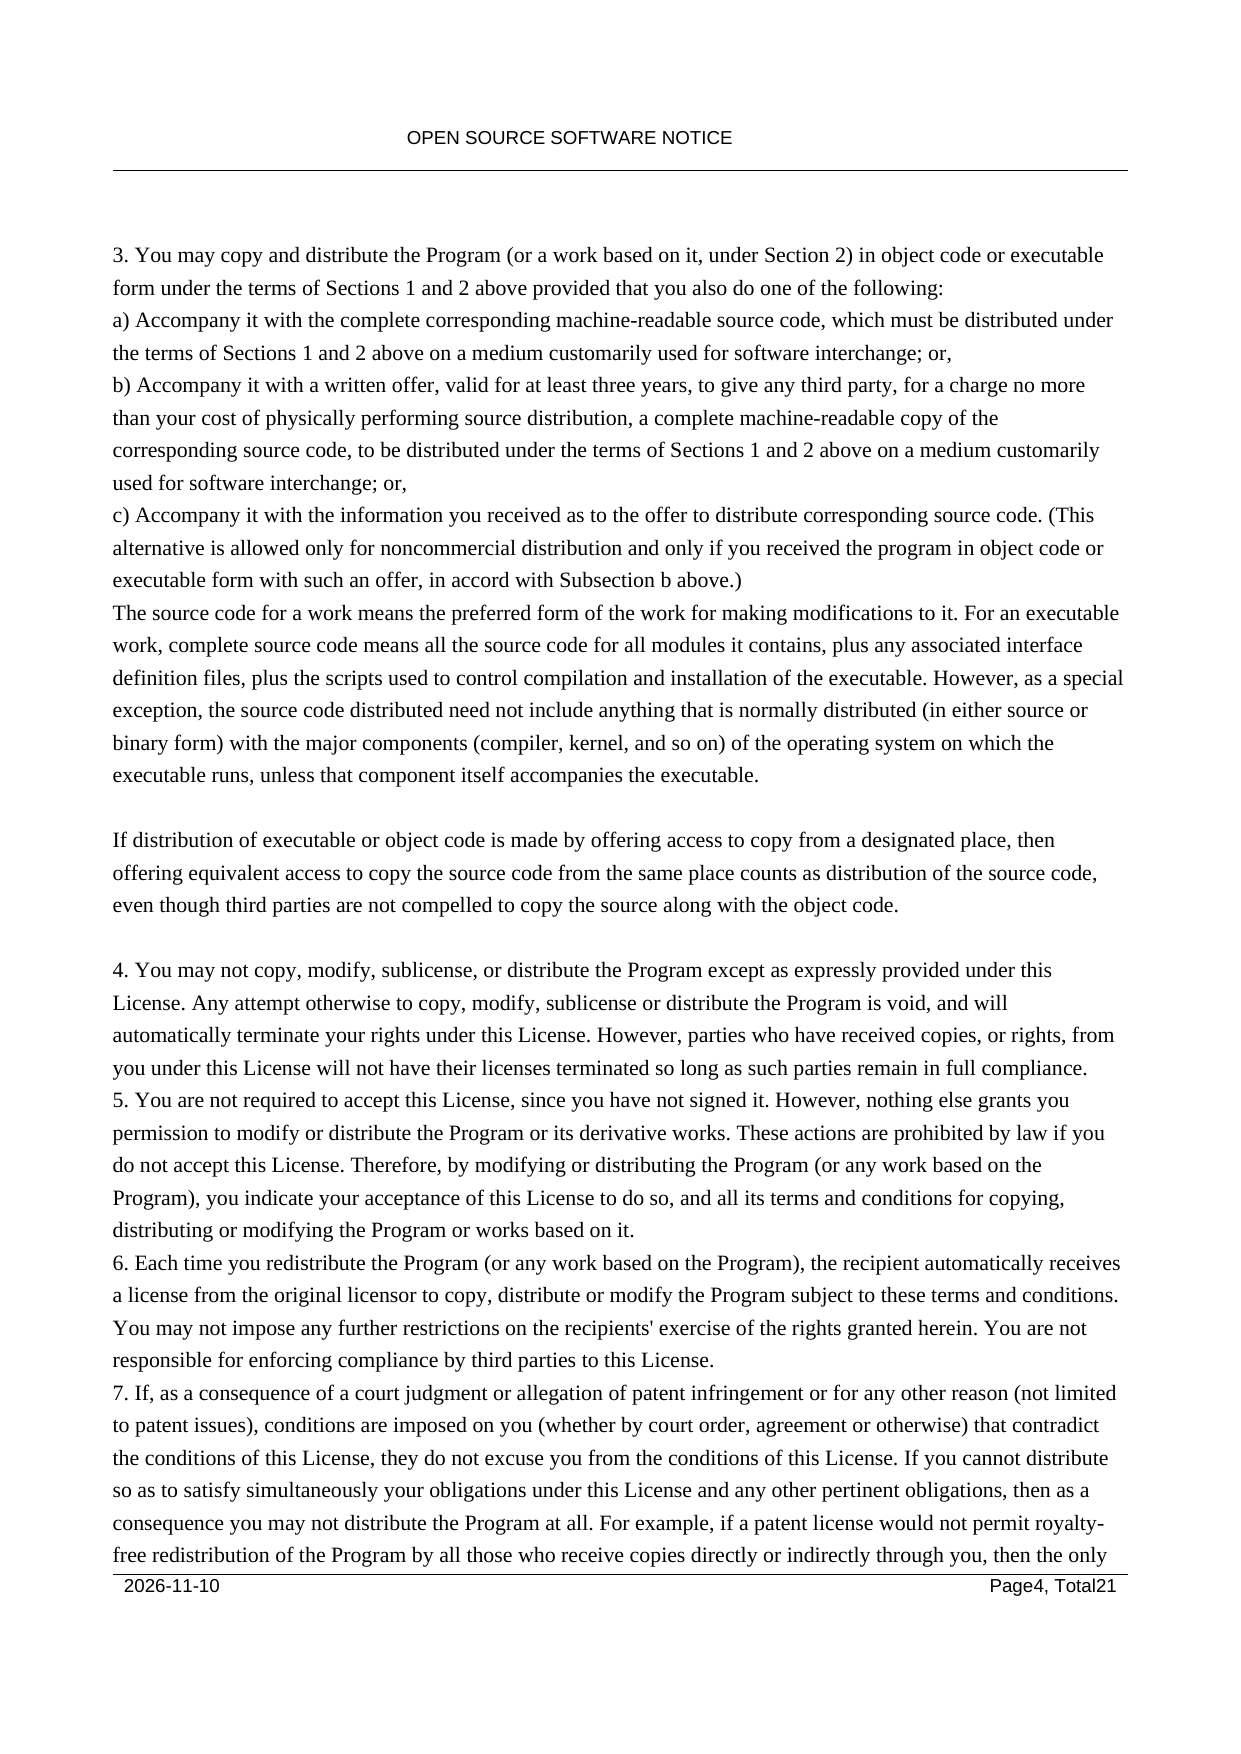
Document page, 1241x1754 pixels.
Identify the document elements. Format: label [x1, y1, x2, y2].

text [112, 206, 1128, 1571]
